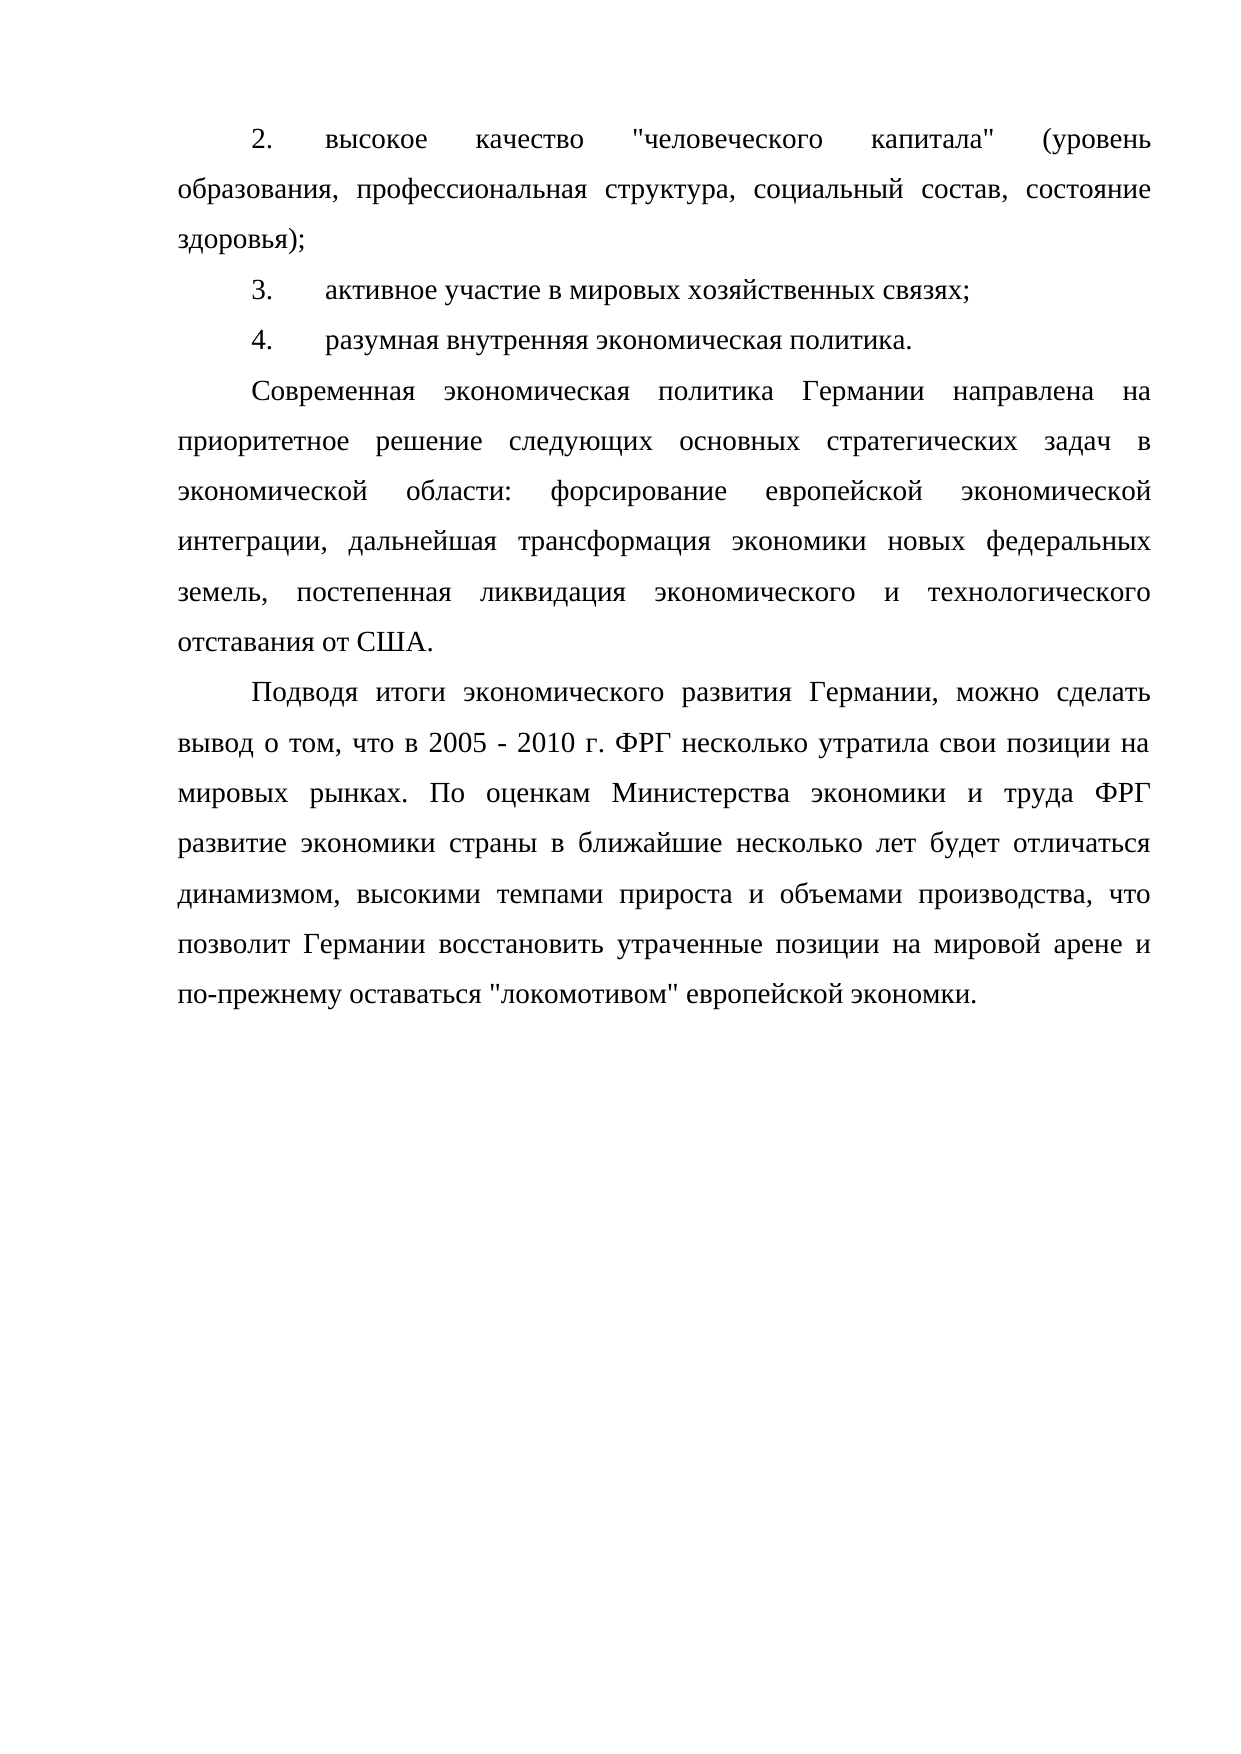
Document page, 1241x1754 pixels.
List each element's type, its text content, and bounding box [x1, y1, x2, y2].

list высокое качество "человеческого капитала" (уровень образования, профессиональная структура, социальный состав, состояние здоровья); [177, 121, 1152, 255]
text Современная экономическая политика Германии направлена на приоритетное решение следующих основных стратегических задач в экономической области: форсирование европейской экономической интеграции, дальнейшая трансформация экономики новых федеральных земель, постепенная ликвидация экономического и технологического отставания от США. [177, 373, 1152, 658]
list разумная внутренняя экономическая политика. [177, 322, 1152, 356]
text Подводя итоги экономического развития Германии, можно сделать вывод о том, что в 2005 - . ФРГ несколько утратила свои позиции на мировых рынках. По оценкам Министерства экономики и труда ФРГ развитие экономики страны в ближайшие несколько лет будет отличаться динамизмом, высокими темпами прироста и объемами производства, что позволит Германии восстановить утраченные позиции на мировой арене и по-прежнему оставаться "локомотивом" европейской экономки. [177, 674, 1152, 1010]
list активное участие в мировых хозяйственных связях; [177, 272, 1152, 306]
